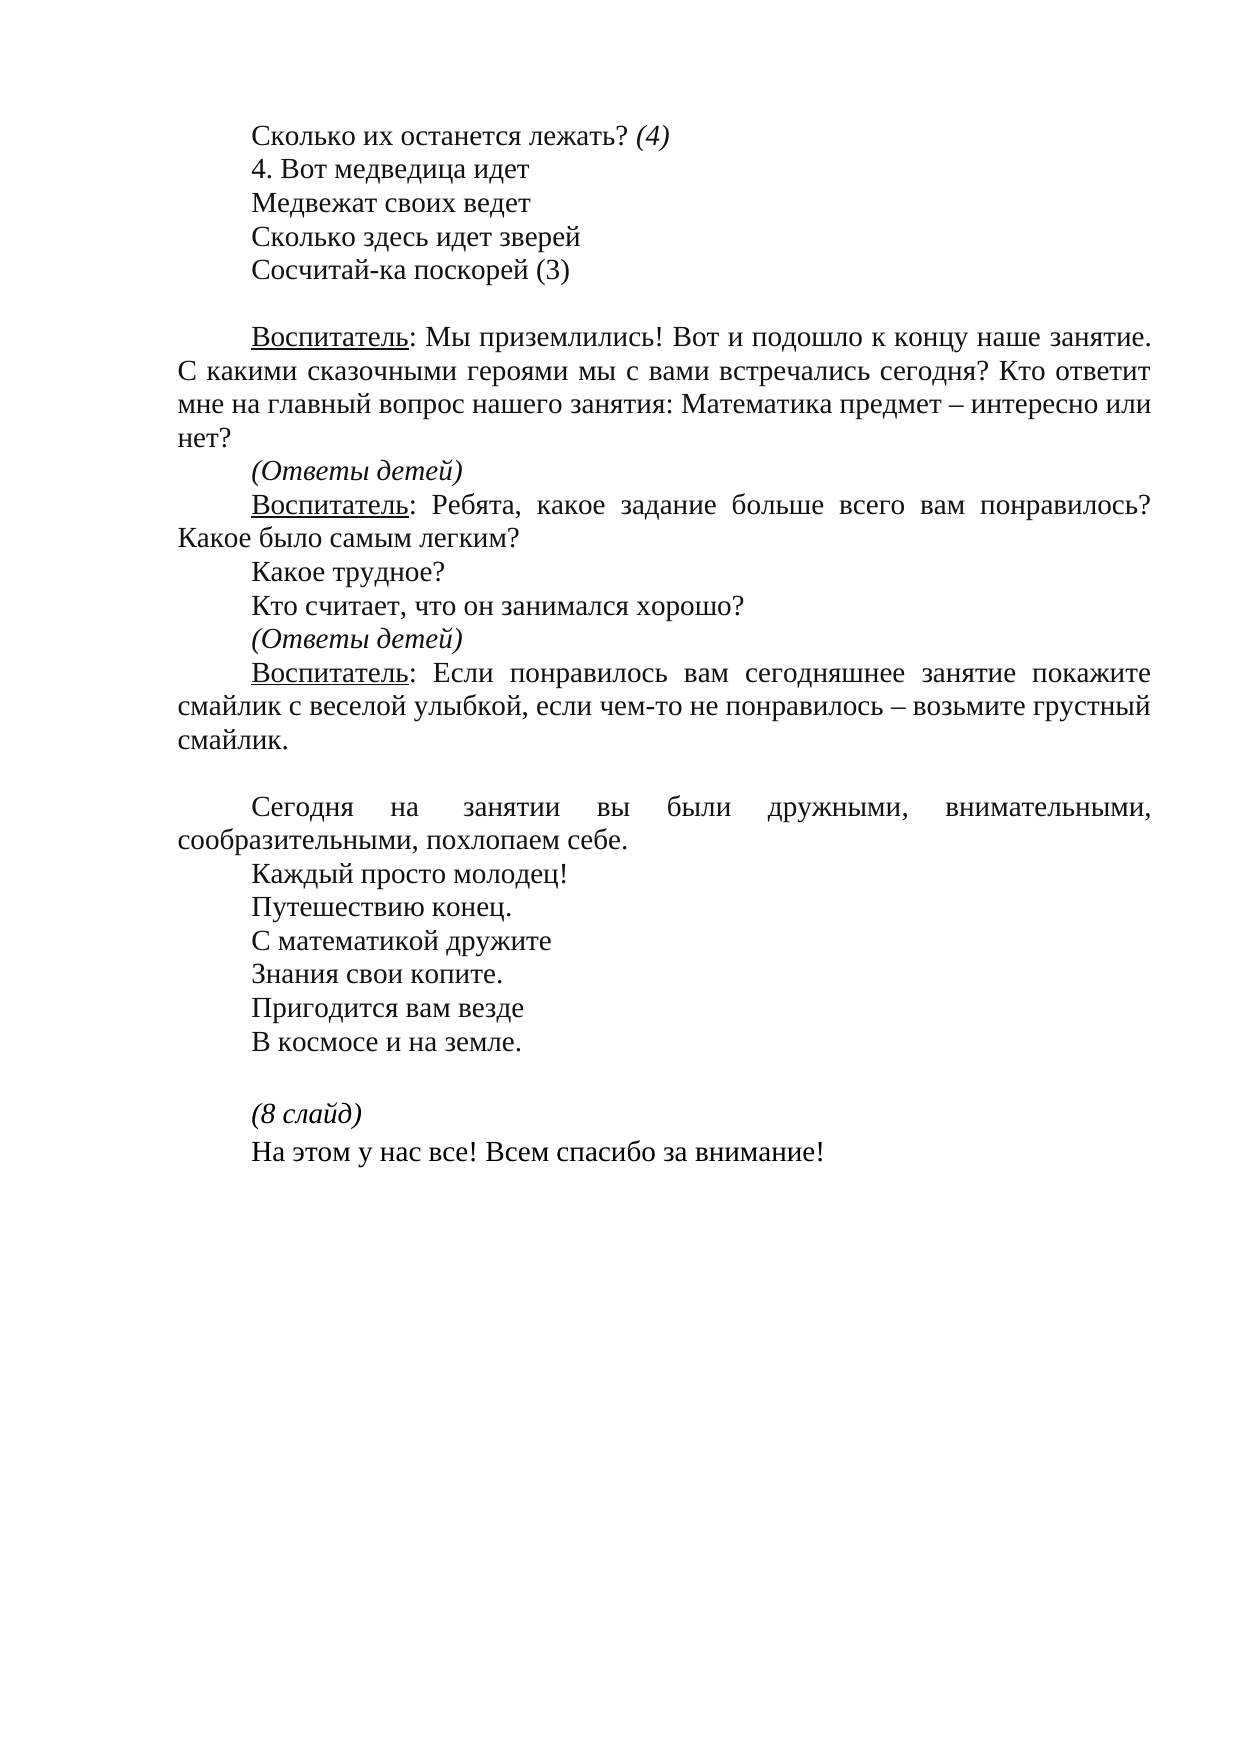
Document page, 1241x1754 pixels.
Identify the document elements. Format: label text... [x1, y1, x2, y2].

text Пригодится вам везде [177, 990, 1152, 1024]
text В космосе и на земле. [177, 1024, 1152, 1057]
text (Ответы детей) [177, 453, 1152, 487]
text (Ответы детей) [177, 621, 1152, 655]
text Воспитатель: Ребята, какое задание больше всего вам понравилось? Какое было самым легким? [177, 487, 1152, 554]
text (8 слайд) [177, 1096, 1152, 1129]
text Каждый просто молодец! [177, 856, 1152, 889]
text Медвежат своих ведет [177, 185, 1152, 219]
text Воспитатель: Мы приземлились! Вот и подошло к концу наше занятие. С какими сказочными героями мы с вами встречались сегодня? Кто ответит мне на главный вопрос нашего занятия: Математика предмет – интересно или нет? [177, 319, 1152, 453]
text Сколько их останется лежать? (4) [177, 118, 1152, 152]
text Воспитатель: Если понравилось вам сегодняшнее занятие покажите смайлик с веселой улыбкой, если чем-то не понравилось – возьмите грустный смайлик. [177, 655, 1152, 755]
text Сегодня на занятии вы были дружными, внимательными, сообразительными, похлопаем себе. [177, 789, 1152, 856]
text Знания свои копите. [177, 957, 1152, 990]
text Кто считает, что он занимался хорошо? [177, 588, 1152, 621]
text На этом у нас все! Всем спасибо за внимание! [177, 1134, 1152, 1168]
text 4. Вот медведица идет [177, 152, 1152, 185]
text Сосчитай-ка поскорей (3) [177, 252, 1152, 286]
text Путешествию конец. [177, 889, 1152, 923]
text Сколько здесь идет зверей [177, 219, 1152, 252]
text Какое трудное? [177, 554, 1152, 588]
text С математикой дружите [177, 923, 1152, 957]
